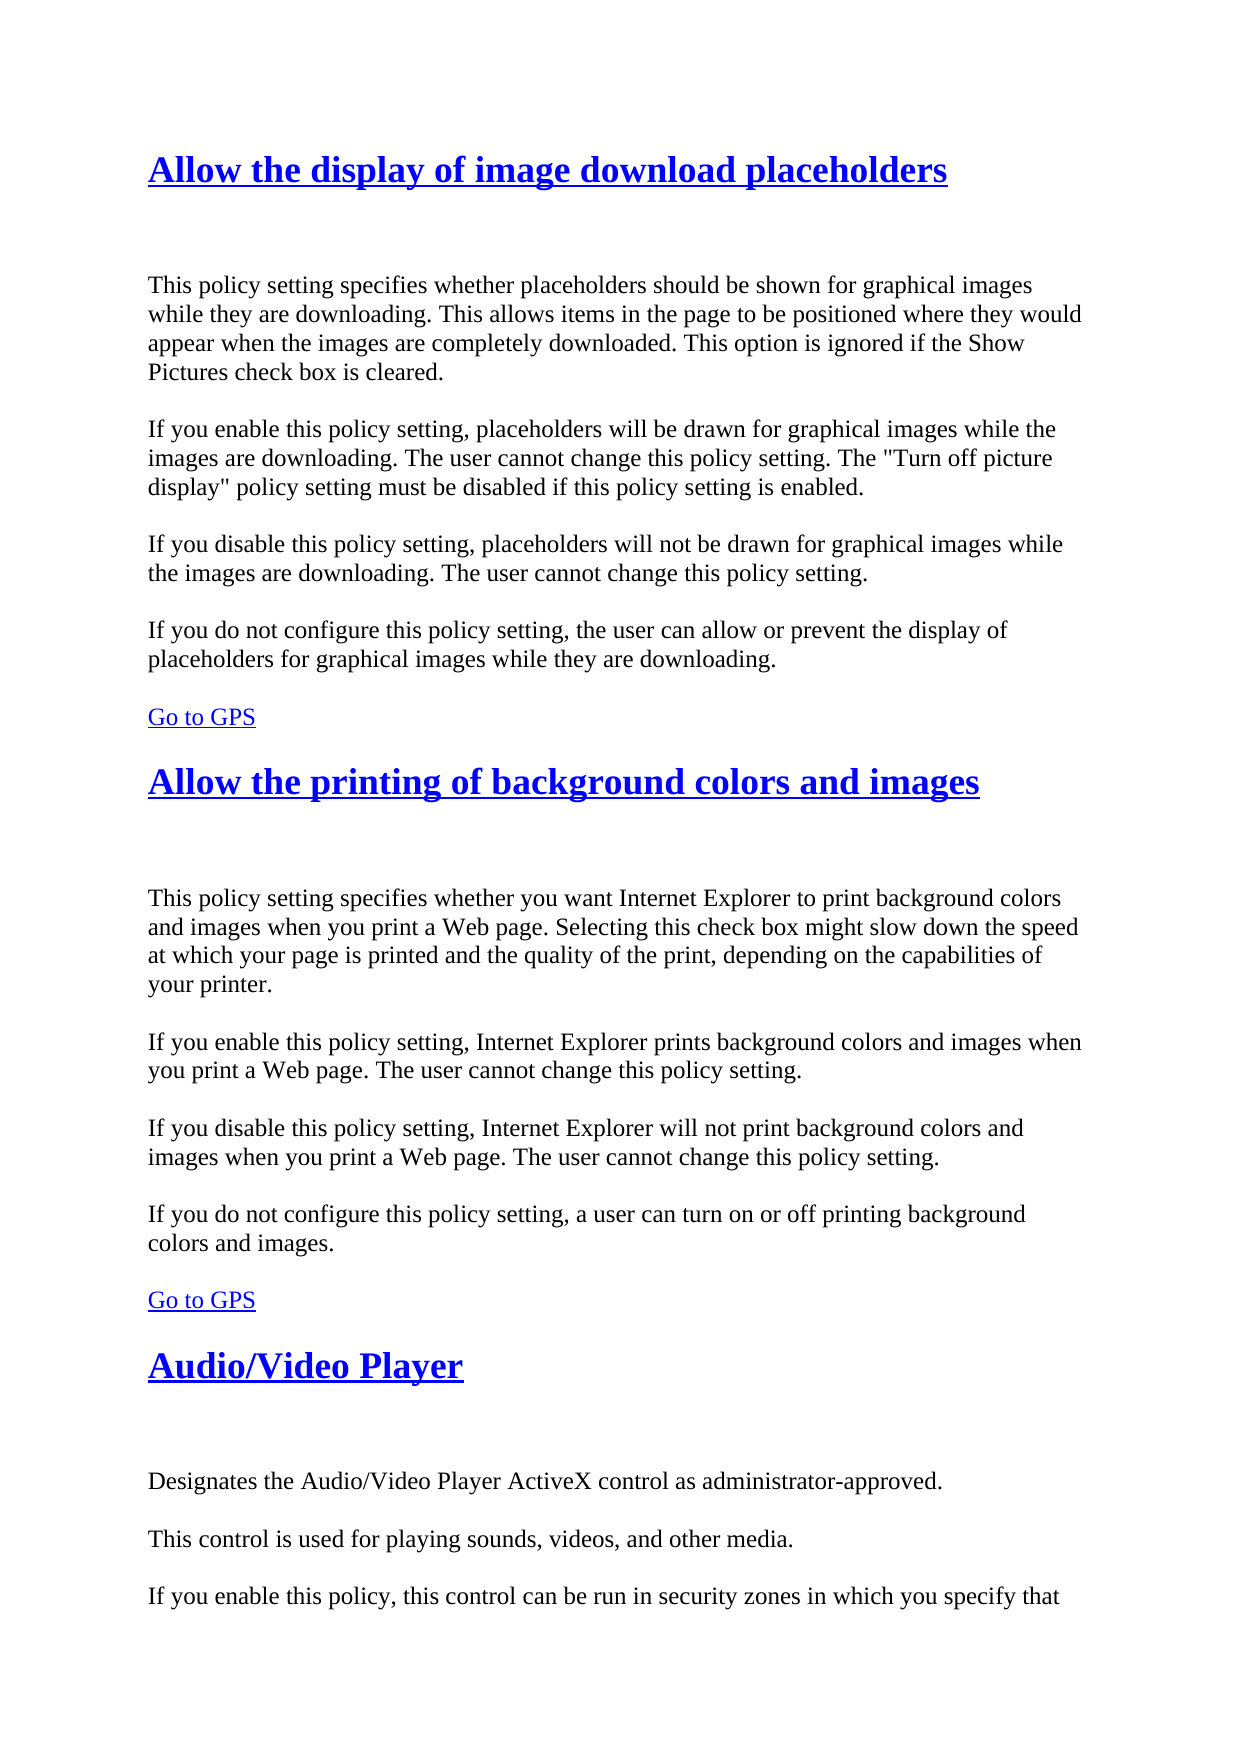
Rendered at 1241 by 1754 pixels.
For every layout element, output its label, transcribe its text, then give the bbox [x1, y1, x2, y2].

text This policy setting specifies whether you want Internet Explorer to print background colors and images when you print a Web page. Selecting this check box might slow down the speed at which your page is printed and the quality of the print, depending on the capabilities of your printer. If you enable this policy setting, Internet Explorer prints background colors and images when you print a Web page. The user cannot change this policy setting. If you disable this policy setting, Internet Explorer will not print background colors and images when you print a Web page. The user cannot change this policy setting. If you do not configure this policy setting, a user can turn on or off printing background colors and images. Go to GPS [148, 883, 1093, 1314]
text Allow the display of image download placeholders [148, 148, 1093, 191]
text This policy setting specifies whether placeholders should be shown for graphical images while they are downloading. This allows items in the page to be positioned where they would appear when the images are completely downloaded. This option is ignored if the Show Pictures check box is cleared. If you enable this policy setting, placeholders will be drawn for graphical images while the images are downloading. The user cannot change this policy setting. The "Turn off picture display" policy setting must be disabled if this policy setting is enabled. If you disable this policy setting, placeholders will not be drawn for graphical images while the images are downloading. The user cannot change this policy setting. If you do not configure this policy setting, the user can allow or prevent the display of placeholders for graphical images while they are downloading. Go to GPS [148, 271, 1093, 731]
text Allow the printing of background colors and images [148, 760, 1093, 803]
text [148, 1466, 1093, 1610]
text Audio/Video Player [148, 1343, 1093, 1386]
